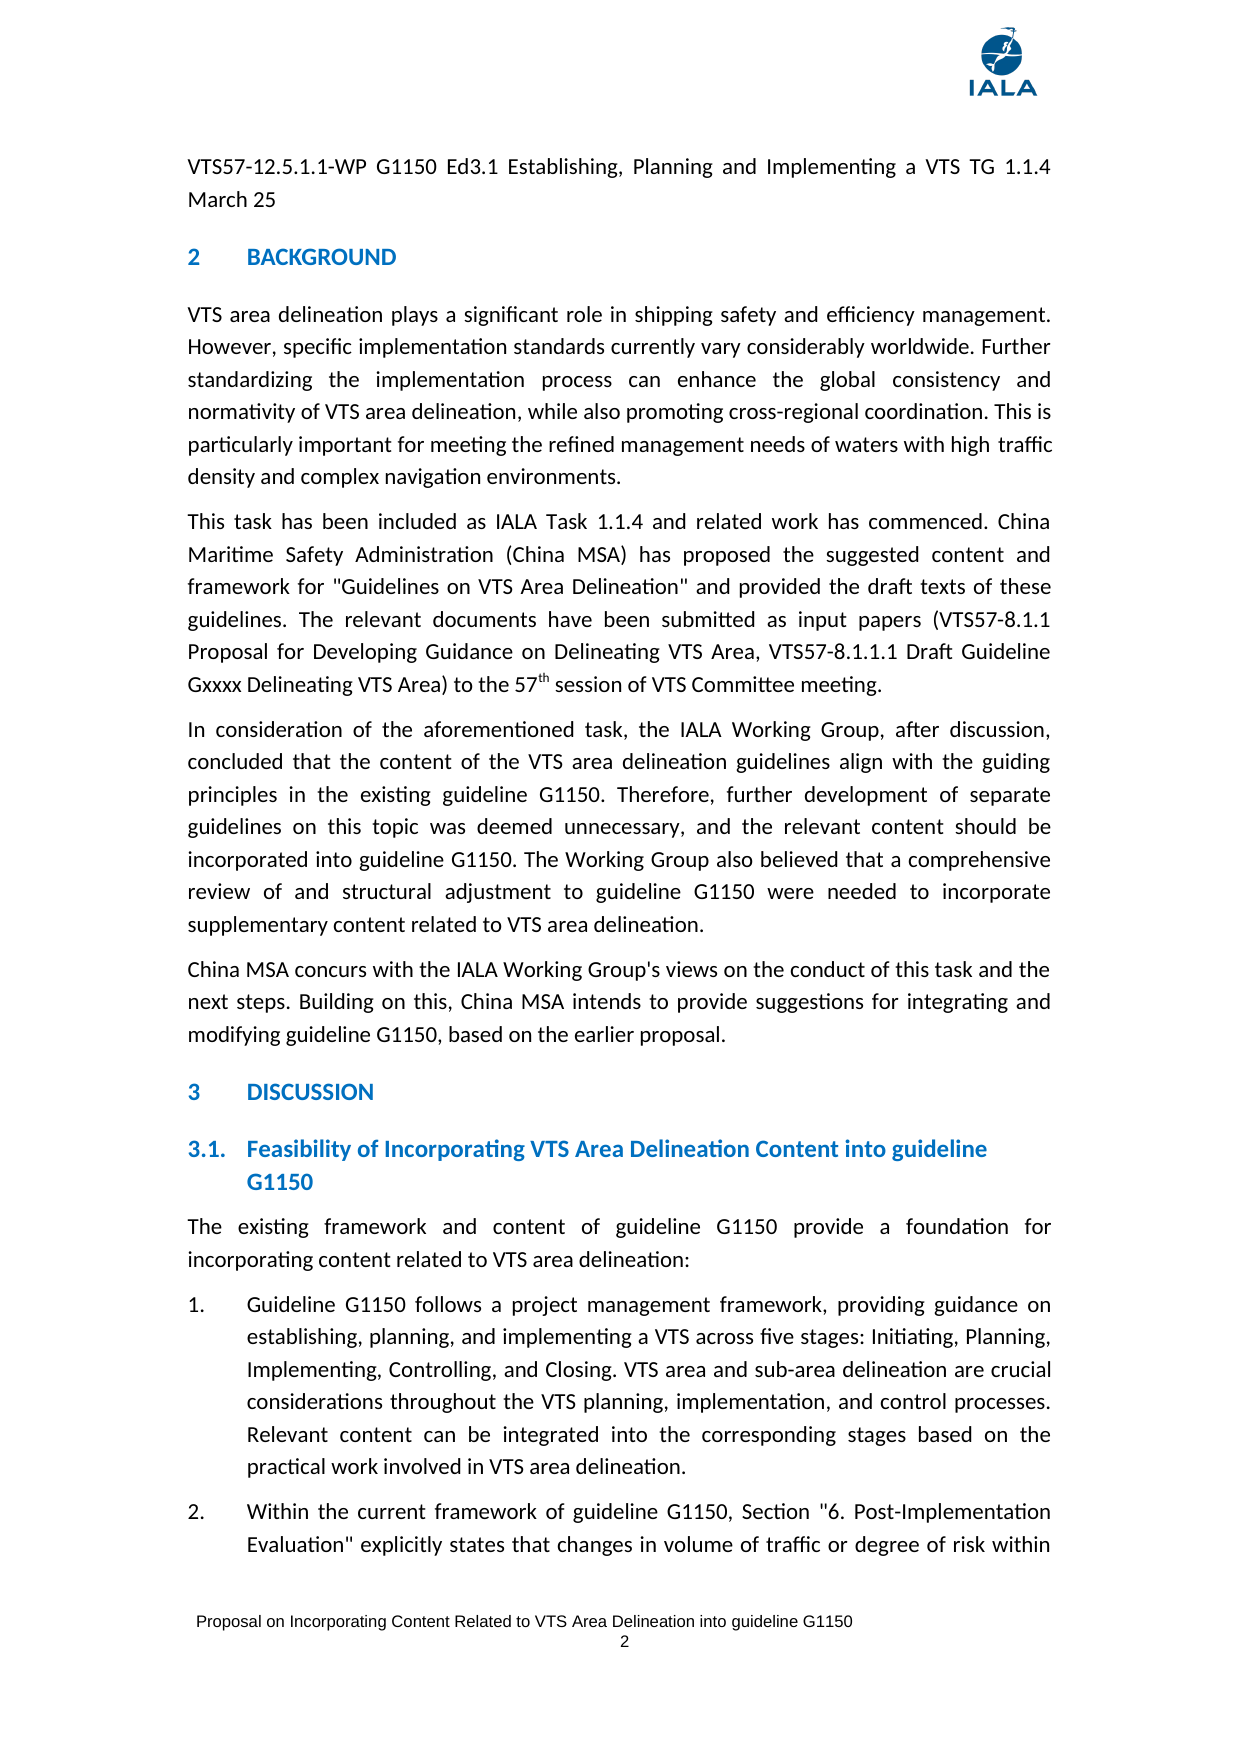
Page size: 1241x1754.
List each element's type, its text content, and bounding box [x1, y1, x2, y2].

picture [954, 19, 1049, 111]
text The existing framework and content of guideline G1150 provide a foundation for incorporating content related to VTS area delineation: [187, 1210, 1053, 1275]
text VTS area delineation plays a significant role in shipping safety and efficiency management. However, specific implementation standards currently vary considerably worldwide. Further standardizing the implementation process can enhance the global consistency and normativity of VTS area delineation, while also promoting cross-regional coordination. This is particularly important for meeting the refined management needs of waters with high traffic density and complex navigation environments. [187, 297, 1053, 492]
text VTS57-12.5.1.1-WP G1150 Ed3.1 Establishing, Planning and Implementing a VTS TG 1.1.4 March 25 [187, 150, 1053, 215]
subtitle Feasibility of Incorporating VTS Area Delineation Content into guideline G1150 [187, 1132, 1053, 1197]
text China MSA concurs with the IALA Working Group's views on the conduct of this task and the next steps. Building on this, China MSA intends to provide suggestions for integrating and modifying guideline G1150, based on the earlier proposal. [187, 952, 1053, 1050]
text This task has been included as IALA Task 1.1.4 and related work has commenced. China Maritime Safety Administration (China MSA) has proposed the suggested content and framework for "Guidelines on VTS Area Delineation" and provided the draft texts of these guidelines. The relevant documents have been submitted as input papers (VTS57-8.1.1 Proposal for Developing Guidance on Delineating VTS Area, VTS57-8.1.1.1 Draft Guideline Gxxxx Delineating VTS Area) to the 57th session of VTS Committee meeting. [187, 505, 1053, 700]
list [187, 1495, 1053, 1560]
subtitle Background [187, 240, 1053, 272]
text In consideration of the aforementioned task, the IALA Working Group, after discussion, concluded that the content of the VTS area delineation guidelines align with the guiding principles in the existing guideline G1150. Therefore, further development of separate guidelines on this topic was deemed unnecessary, and the relevant content should be incorporated into guideline G1150. The Working Group also believed that a comprehensive review of and structural adjustment to guideline G1150 were needed to incorporate supplementary content related to VTS area delineation. [187, 712, 1053, 940]
list Guideline G1150 follows a project management framework, providing guidance on establishing, planning, and implementing a VTS across five stages: Initiating, Planning, Implementing, Controlling, and Closing. VTS area and sub-area delineation are crucial considerations throughout the VTS planning, implementation, and control processes. Relevant content can be integrated into the corresponding stages based on the practical work involved in VTS area delineation. [187, 1287, 1053, 1482]
subtitle DISCUSSION [187, 1075, 1053, 1107]
